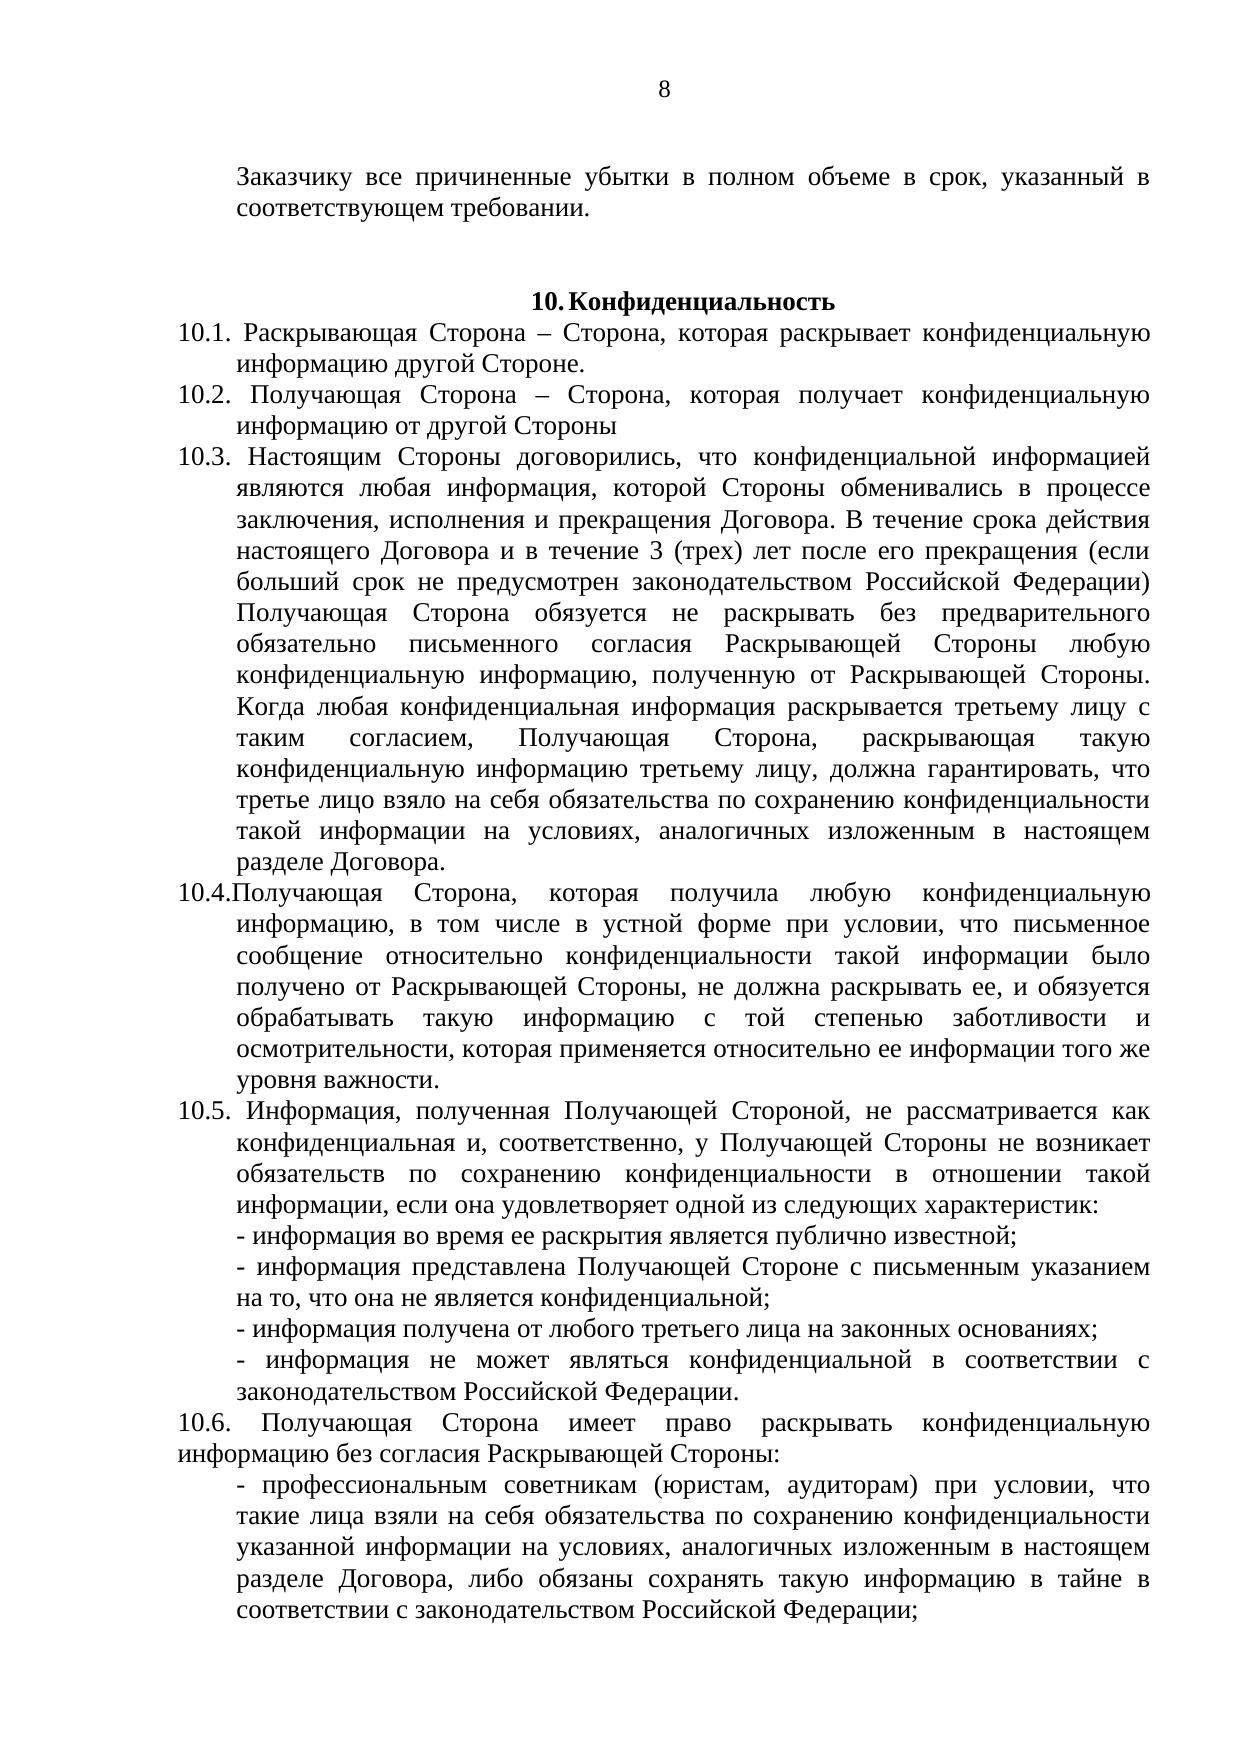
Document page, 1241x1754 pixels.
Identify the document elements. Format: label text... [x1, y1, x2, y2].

text 10.1. Раскрывающая Сторона – Сторона, которая раскрывает конфиденциальную информацию другой Стороне. [177, 316, 1152, 378]
list Конфиденциальность [215, 285, 1152, 316]
text - информация во время ее раскрытия является публично известной; [236, 1219, 1152, 1250]
text 10.2. Получающая Сторона – Сторона, которая получает конфиденциальную информацию от другой Стороны [177, 378, 1152, 440]
text - информация представлена Получающей Стороне с письменным указанием на то, что она не является конфиденциальной; [236, 1250, 1152, 1312]
text 10.4.Получающая Сторона, которая получила любую конфиденциальную информацию, в том числе в устной форме при условии, что письменное сообщение относительно конфиденциальности такой информации было получено от Раскрывающей Стороны, не должна раскрывать ее, и обязуется обрабатывать такую информацию с той степенью заботливости и осмотрительности, которая применяется относительно ее информации того же уровня важности. [177, 876, 1152, 1094]
text - информация получена от любого третьего лица на законных основаниях; [236, 1312, 1152, 1344]
text 10.3. Настоящим Стороны договорились, что конфиденциальной информацией являются любая информация, которой Стороны обменивались в процессе заключения, исполнения и прекращения Договора. В течение срока действия настоящего Договора и в течение 3 (трех) лет после его прекращения (если больший срок не предусмотрен законодательством Российской Федерации) Получающая Сторона обязуется не раскрывать без предварительного обязательно письменного согласия Раскрывающей Стороны любую конфиденциальную информацию, полученную от Раскрывающей Стороны. Когда любая конфиденциальная информация раскрывается третьему лицу с таким согласием, Получающая Сторона, раскрывающая такую конфиденциальную информацию третьему лицу, должна гарантировать, что третье лицо взяло на себя обязательства по сохранению конфиденциальности такой информации на условиях, аналогичных изложенным в настоящем разделе Договора. [177, 440, 1152, 876]
text - информация не может являться конфиденциальной в соответствии с законодательством Российской Федерации. [236, 1344, 1152, 1406]
text 10.5. Информация, полученная Получающей Стороной, не рассматривается как конфиденциальная и, соответственно, у Получающей Стороны не возникает обязательств по сохранению конфиденциальности в отношении такой информации, если она удовлетворяет одной из следующих характеристик: [177, 1094, 1152, 1219]
text 10.6. Получающая Сторона имеет право раскрывать конфиденциальную информацию без согласия Раскрывающей Стороны: [177, 1406, 1152, 1468]
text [177, 160, 1152, 222]
text - профессиональным советникам (юристам, аудиторам) при условии, что такие лица взяли на себя обязательства по сохранению конфиденциальности указанной информации на условиях, аналогичных изложенным в настоящем разделе Договора, либо обязаны сохранять такую информацию в тайне в соответствии с законодательством Российской Федерации; [236, 1468, 1152, 1624]
